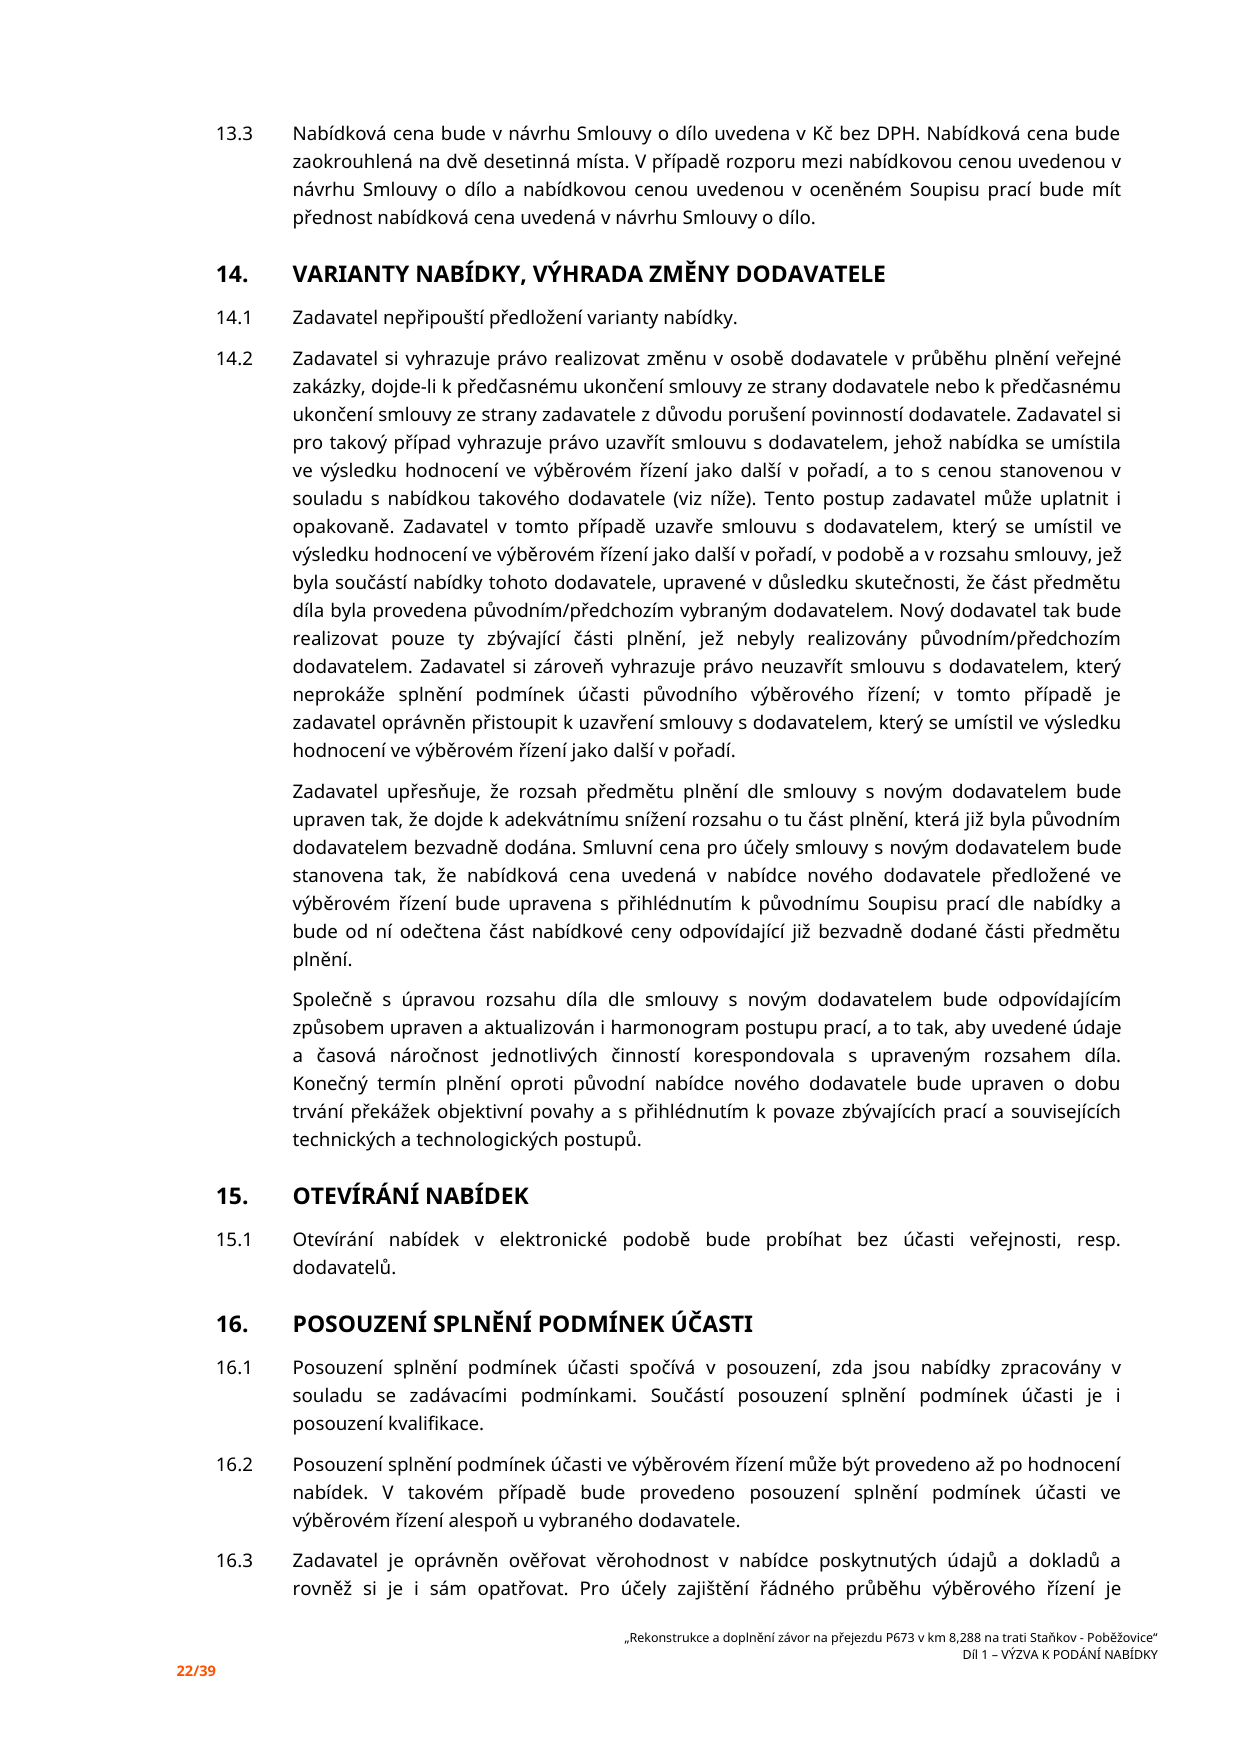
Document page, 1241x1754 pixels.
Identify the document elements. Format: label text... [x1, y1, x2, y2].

text VARIANTY NABÍDKY, VÝHRADA ZMĚNY DODAVATELE [216, 258, 1122, 289]
text OTEVÍRÁNÍ NABÍDEK [216, 1180, 1122, 1211]
text Otevírání nabídek v elektronické podobě bude probíhat bez účasti veřejnosti, resp. dodavatelů. [216, 1227, 1122, 1280]
list Společně s úpravou rozsahu díla dle smlouvy s novým dodavatelem bude odpovídajícím způsobem upraven a aktualizován i harmonogram postupu prací, a to tak, aby uvedené údaje a časová náročnost jednotlivých činností korespondovala s upraveným rozsahem díla. Konečný termín plnění oproti původní nabídce nového dodavatele bude upraven o dobu trvání překážek objektivní povahy a s přihlédnutím k povaze zbývajících prací a souvisejících technických a technologických postupů. [292, 987, 1122, 1152]
text Posouzení splnění podmínek účasti ve výběrovém řízení může být provedeno až po hodnocení nabídek. V takovém případě bude provedeno posouzení splnění podmínek účasti ve výběrovém řízení alespoň u vybraného dodavatele. [216, 1451, 1122, 1533]
text Posouzení splnění podmínek účasti spočívá v posouzení, zda jsou nabídky zpracovány v souladu se zadávacími podmínkami. Součástí posouzení splnění podmínek účasti je i posouzení kvalifikace. [216, 1354, 1122, 1436]
list Zadavatel upřesňuje, že rozsah předmětu plnění dle smlouvy s novým dodavatelem bude upraven tak, že dojde k adekvátnímu snížení rozsahu o tu část plnění, která již byla původním dodavatelem bezvadně dodána. Smluvní cena pro účely smlouvy s novým dodavatelem bude stanovena tak, že nabídková cena uvedená v nabídce nového dodavatele předložené ve výběrovém řízení bude upravena s přihlédnutím k původnímu Soupisu prací dle nabídky a bude od ní odečtena část nabídkové ceny odpovídající již bezvadně dodané části předmětu plnění. [292, 778, 1122, 972]
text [216, 1548, 1122, 1601]
text Zadavatel nepřipouští předložení varianty nabídky. [216, 304, 1122, 330]
text Zadavatel si vyhrazuje právo realizovat změnu v osobě dodavatele v průběhu plnění veřejné zakázky, dojde-li k předčasnému ukončení smlouvy ze strany dodavatele nebo k předčasnému ukončení smlouvy ze strany zadavatele z důvodu porušení povinností dodavatele. Zadavatel si pro takový případ vyhrazuje právo uzavřít smlouvu s dodavatelem, jehož nabídka se umístila ve výsledku hodnocení ve výběrovém řízení jako další v pořadí, a to s cenou stanovenou v souladu s nabídkou takového dodavatele (viz níže). Tento postup zadavatel může uplatnit i opakovaně. Zadavatel v tomto případě uzavře smlouvu s dodavatelem, který se umístil ve výsledku hodnocení ve výběrovém řízení jako další v pořadí, v podobě a v rozsahu smlouvy, jež byla součástí nabídky tohoto dodavatele, upravené v důsledku skutečnosti, že část předmětu díla byla provedena původním/předchozím vybraným dodavatelem. Nový dodavatel tak bude realizovat pouze ty zbývající části plnění, jež nebyly realizovány původním/předchozím dodavatelem. Zadavatel si zároveň vyhrazuje právo neuzavřít smlouvu s dodavatelem, který neprokáže splnění podmínek účasti původního výběrového řízení; v tomto případě je zadavatel oprávněn přistoupit k uzavření smlouvy s dodavatelem, který se umístil ve výsledku hodnocení ve výběrovém řízení jako další v pořadí. [216, 345, 1122, 763]
text Nabídková cena bude v návrhu Smlouvy o dílo uvedena v Kč bez DPH. Nabídková cena bude zaokrouhlená na dvě desetinná místa. V případě rozporu mezi nabídkovou cenou uvedenou v návrhu Smlouvy o dílo a nabídkovou cenou uvedenou v oceněném Soupisu prací bude mít přednost nabídková cena uvedená v návrhu Smlouvy o dílo. [216, 121, 1122, 230]
text POSOUZENÍ SPLNĚNÍ PODMÍNEK ÚČASTI [216, 1308, 1122, 1339]
